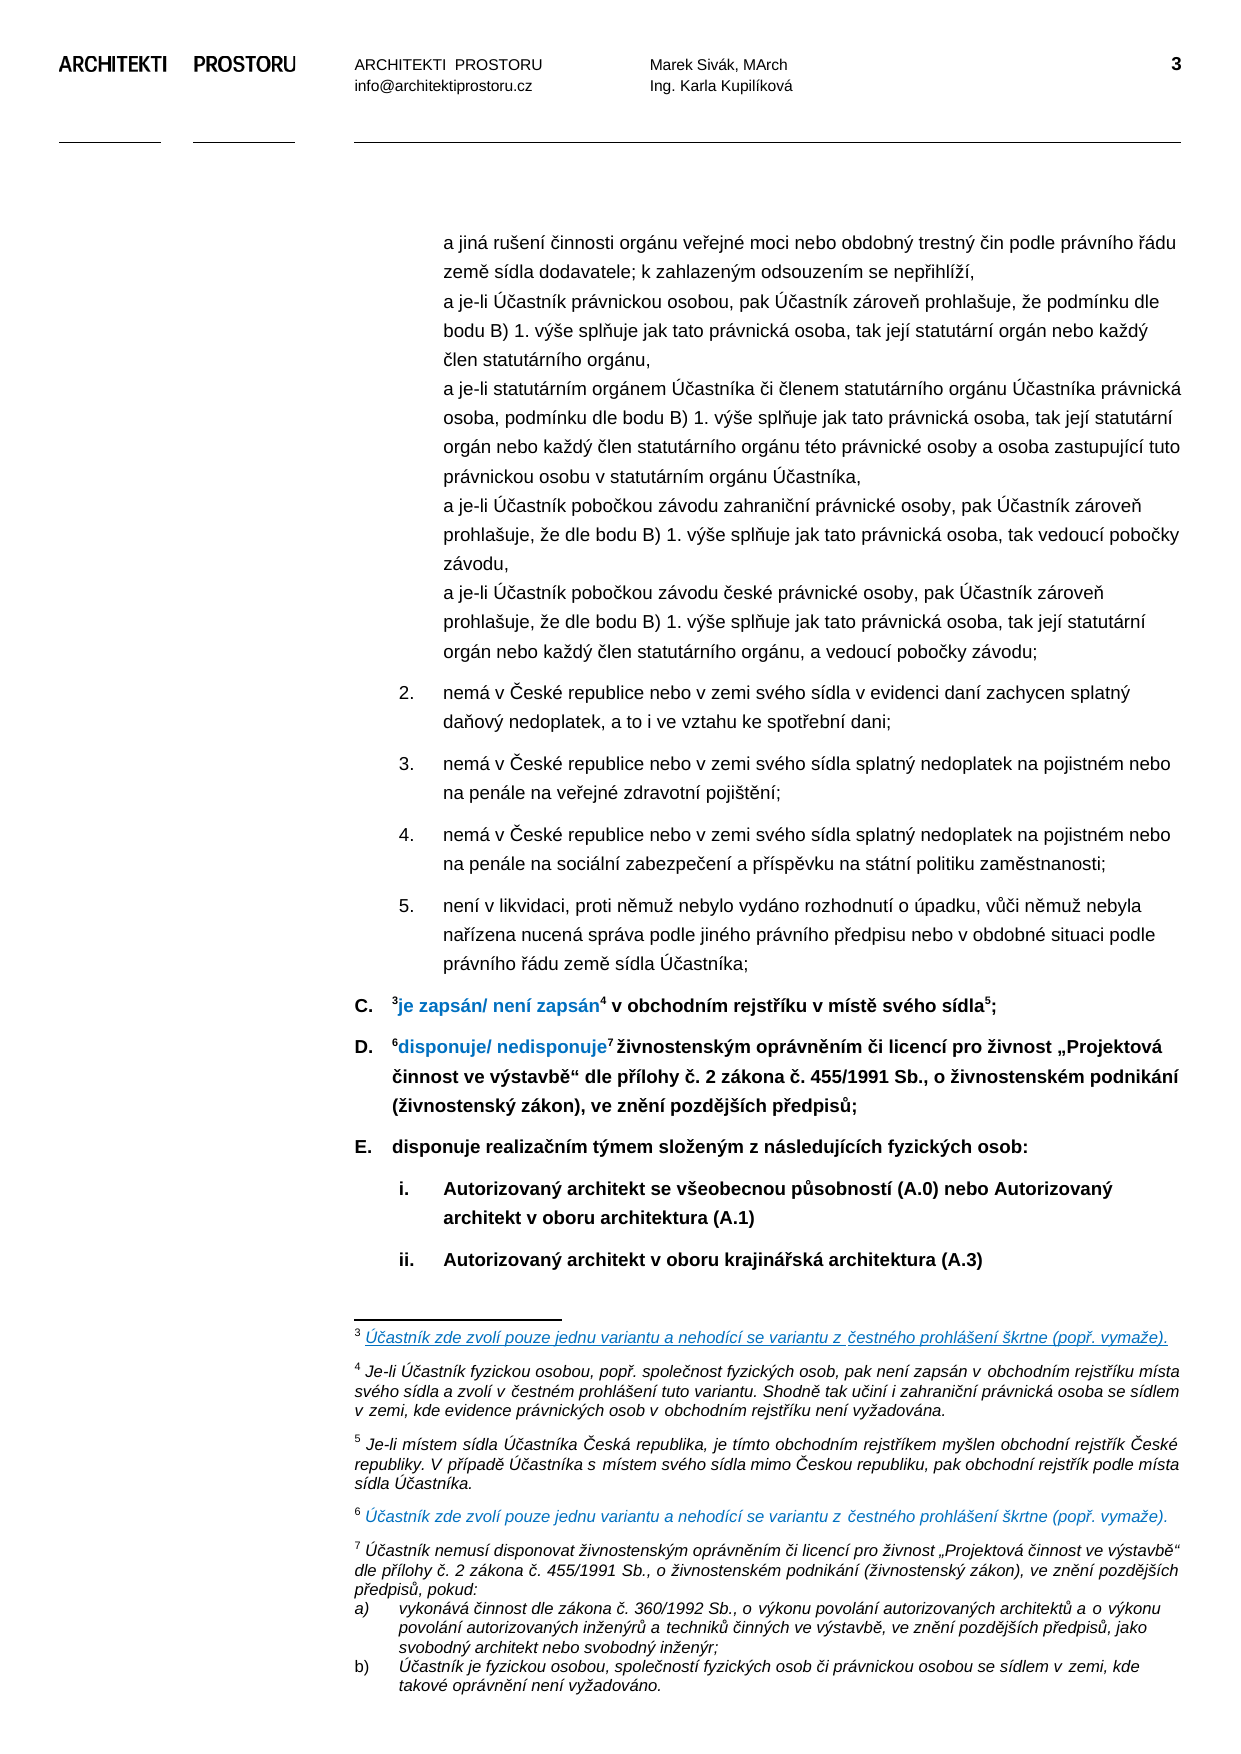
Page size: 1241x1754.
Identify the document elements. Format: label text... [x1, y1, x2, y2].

text a je-li Účastník pobočkou závodu zahraniční právnické osoby, pak Účastník zároveň prohlašuje, že dle bodu B) 1. výše splňuje jak tato právnická osoba, tak vedoucí pobočky závodu, [443, 487, 1181, 574]
text a je-li Účastník právnickou osobou, pak Účastník zároveň prohlašuje, že podmínku dle bodu B) 1. výše splňuje jak tato právnická osoba, tak její statutární orgán nebo každý člen statutárního orgánu, [443, 283, 1181, 370]
picture [59, 56, 296, 72]
list nemá v České republice nebo v zemi svého sídla v evidenci daní zachycen splatný daňový nedoplatek, a to i ve vztahu ke spotřební dani; [399, 674, 1181, 733]
list nemá v České republice nebo v zemi svého sídla splatný nedoplatek na pojistném nebo na penále na sociální zabezpečení a příspěvku na státní politiku zaměstnanosti; [399, 816, 1181, 874]
list je zapsán/ není zapsán v obchodním rejstříku v místě svého sídla; [354, 987, 1181, 1016]
text a je-li statutárním orgánem Účastníka či členem statutárního orgánu Účastníka právnická osoba, podmínku dle bodu B) 1. výše splňuje jak tato právnická osoba, tak její statutární orgán nebo každý člen statutárního orgánu této právnické osoby a osoba zastupující tuto právnickou osobu v statutárním orgánu Účastníka, [443, 370, 1181, 487]
list není v likvidaci, proti němuž nebylo vydáno rozhodnutí o úpadku, vůči němuž nebyla nařízena nucená správa podle jiného právního předpisu nebo v obdobné situaci podle právního řádu země sídla Účastníka; [399, 887, 1181, 974]
list disponuje realizačním týmem složeným z následujících fyzických osob: [354, 1129, 1181, 1158]
text a je-li Účastník pobočkou závodu české právnické osoby, pak Účastník zároveň prohlašuje, že dle bodu B) 1. výše splňuje jak tato právnická osoba, tak její statutární orgán nebo každý člen statutárního orgánu, a vedoucí pobočky závodu; [443, 574, 1181, 662]
text Autorizovaný architekt v oboru krajinářská architektura (A.3) [399, 1241, 1181, 1270]
list nemá v České republice nebo v zemi svého sídla splatný nedoplatek na pojistném nebo na penále na veřejné zdravotní pojištění; [399, 745, 1181, 804]
list disponuje/ nedisponuje živnostenským oprávněním či licencí pro živnost „Projektová činnost ve výstavbě“ dle přílohy č. 2 zákona č. 455/1991 Sb., o živnostenském podnikání (živnostenský zákon), ve znění pozdějších předpisů; [354, 1029, 1181, 1116]
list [399, 224, 1181, 283]
text Autorizovaný architekt se všeobecnou působností (A.0) nebo Autorizovaný architekt v oboru architektura (A.1) [399, 1170, 1181, 1229]
